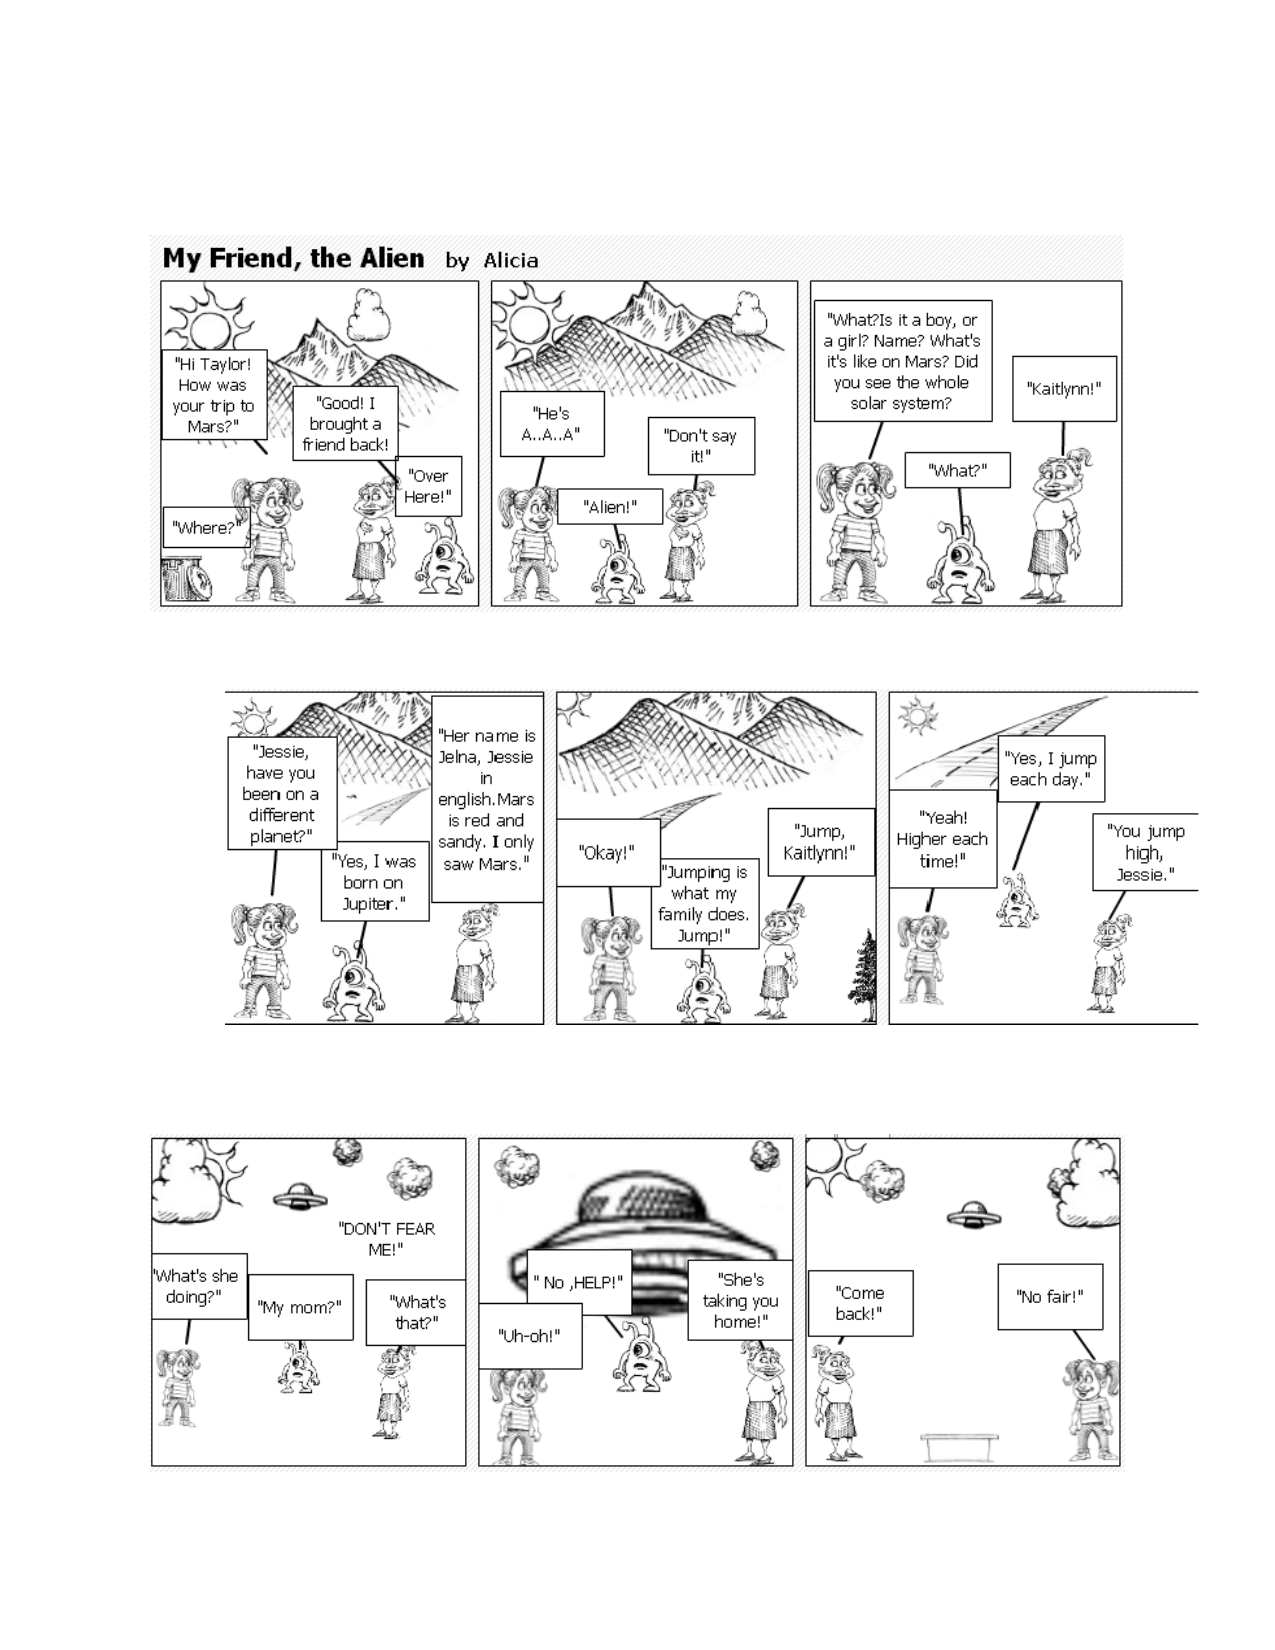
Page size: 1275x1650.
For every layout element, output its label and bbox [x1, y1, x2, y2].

picture [150, 235, 1124, 612]
picture [150, 1134, 1125, 1472]
picture [225, 689, 1199, 1025]
